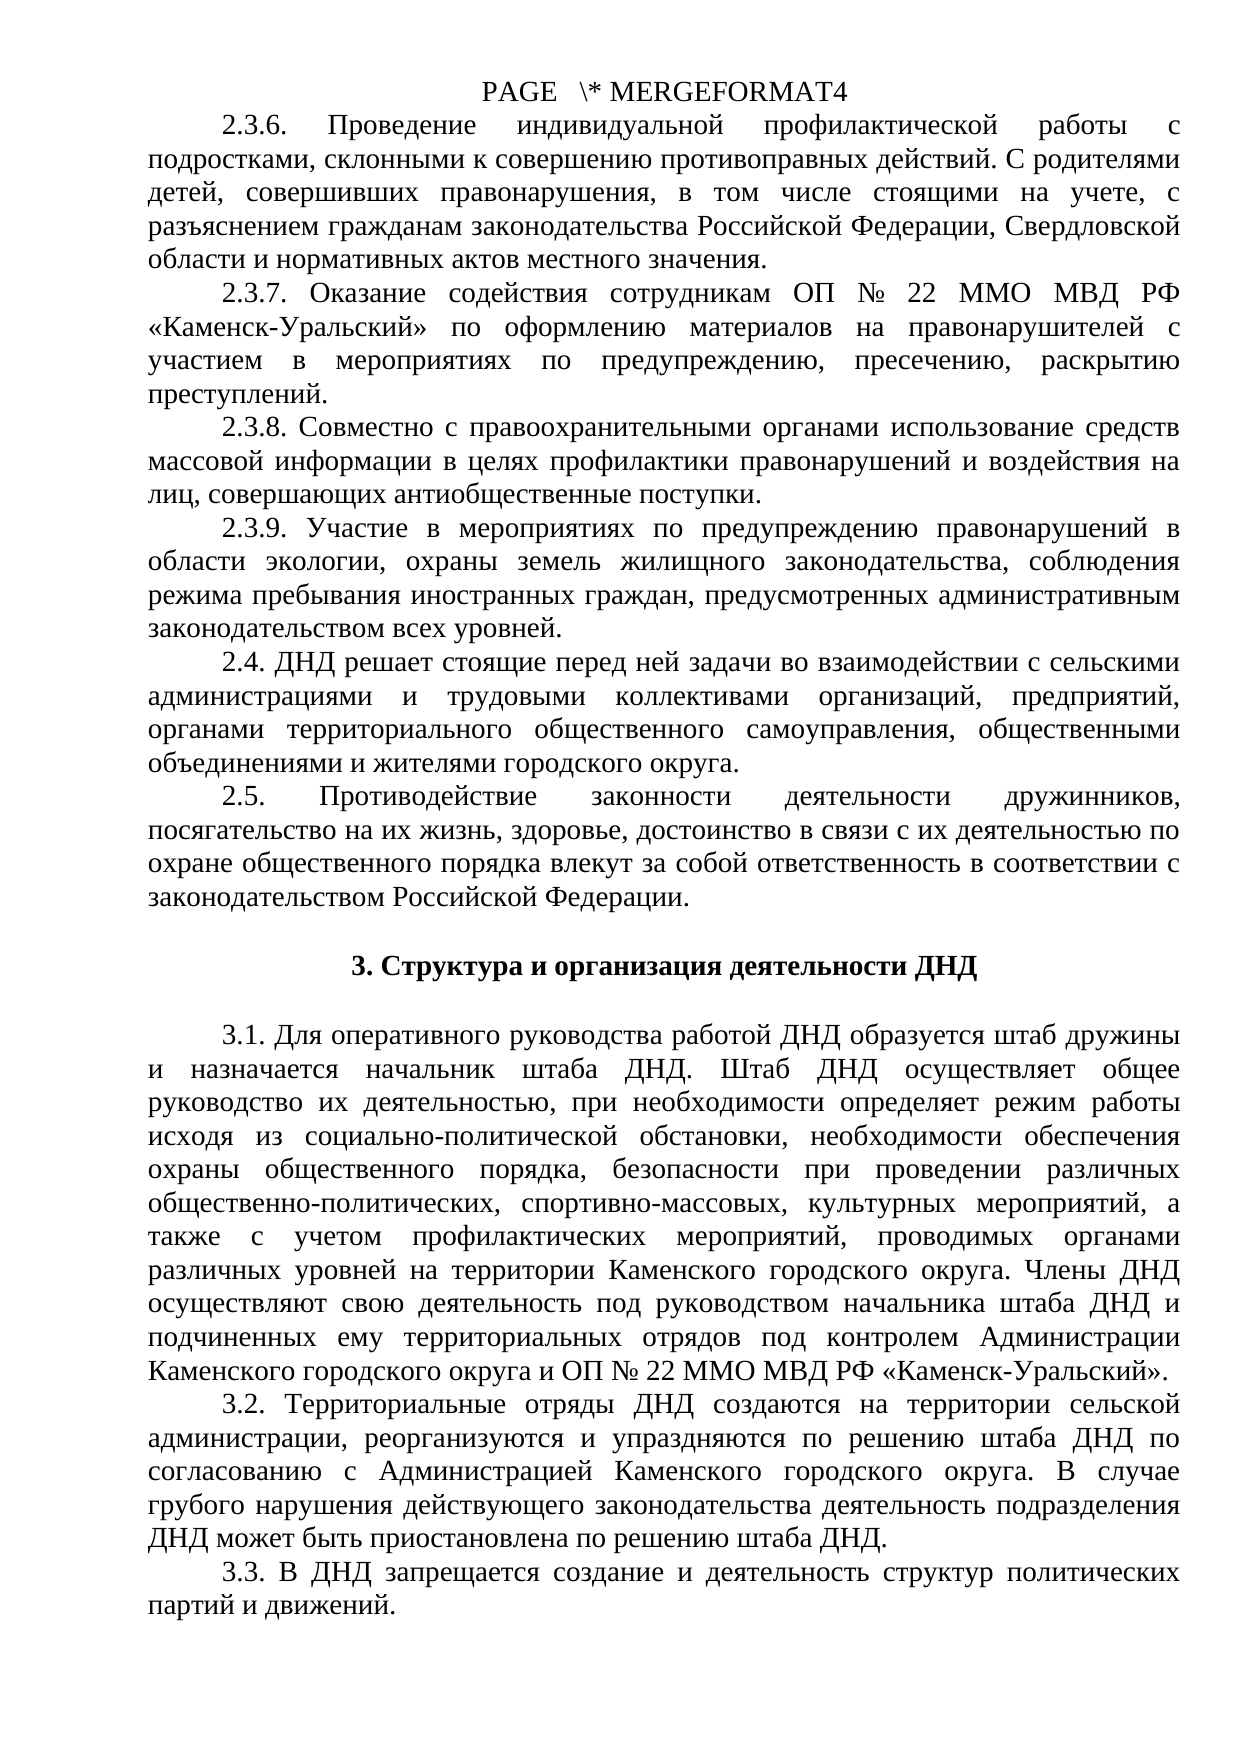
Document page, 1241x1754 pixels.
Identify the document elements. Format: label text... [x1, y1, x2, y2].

text 3.3. В ДНД запрещается создание и деятельность структур политических партий и движений. [148, 1554, 1181, 1621]
text 2.3.7. Оказание содействия сотрудникам ОП № 22 ММО МВД РФ «Каменск-Уральский» по оформлению материалов на правонарушителей с участием в мероприятиях по предупреждению, пресечению, раскрытию преступлений. [148, 275, 1181, 409]
text 3. Структура и организация деятельности ДНД [148, 948, 1181, 982]
text 3.1. Для оперативного руководства работой ДНД образуется штаб дружины и назначается начальник штаба ДНД. Штаб ДНД осуществляет общее руководство их деятельностью, при необходимости определяет режим работы исходя из социально-политической обстановки, необходимости обеспечения охраны общественного порядка, безопасности при проведении различных общественно-политических, спортивно-массовых, культурных мероприятий, а также с учетом профилактических мероприятий, проводимых органами различных уровней на территории Каменского городского округа. Члены ДНД осуществляют свою деятельность под руководством начальника штаба ДНД и подчиненных ему территориальных отрядов под контролем Администрации Каменского городского округа и ОП № 22 ММО МВД РФ «Каменск-Уральский». [148, 1017, 1181, 1386]
text 2.3.9. Участие в мероприятиях по предупреждению правонарушений в области экологии, охраны земель жилищного законодательства, соблюдения режима пребывания иностранных граждан, предусмотренных административным законодательством всех уровней. [148, 510, 1181, 644]
text 2.3.8. Совместно с правоохранительными органами использование средств массовой информации в целях профилактики правонарушений и воздействия на лиц, совершающих антиобщественные поступки. [148, 409, 1181, 510]
text 2.4. ДНД решает стоящие перед ней задачи во взаимодействии с сельскими администрациями и трудовыми коллективами организаций, предприятий, органами территориального общественного самоуправления, общественными объединениями и жителями городского округа. [148, 644, 1181, 778]
text 2.5. Противодействие законности деятельности дружинников, посягательство на их жизнь, здоровье, достоинство в связи с их деятельностью по охране общественного порядка влекут за собой ответственность в соответствии с законодательством Российской Федерации. [148, 778, 1181, 912]
text 3.2. Территориальные отряды ДНД создаются на территории сельской администрации, реорганизуются и упраздняются по решению штаба ДНД по согласованию с Администрацией Каменского городского округа. В случае грубого нарушения действующего законодательства деятельность подразделения ДНД может быть приостановлена по решению штаба ДНД. [148, 1386, 1181, 1554]
text 2.3.6. Проведение индивидуальной профилактической работы с подростками, склонными к совершению противоправных действий. С родителями детей, совершивших правонарушения, в том числе стоящими на учете, с разъяснением гражданам законодательства Российской Федерации, Свердловской области и нормативных актов местного значения. [148, 107, 1181, 275]
